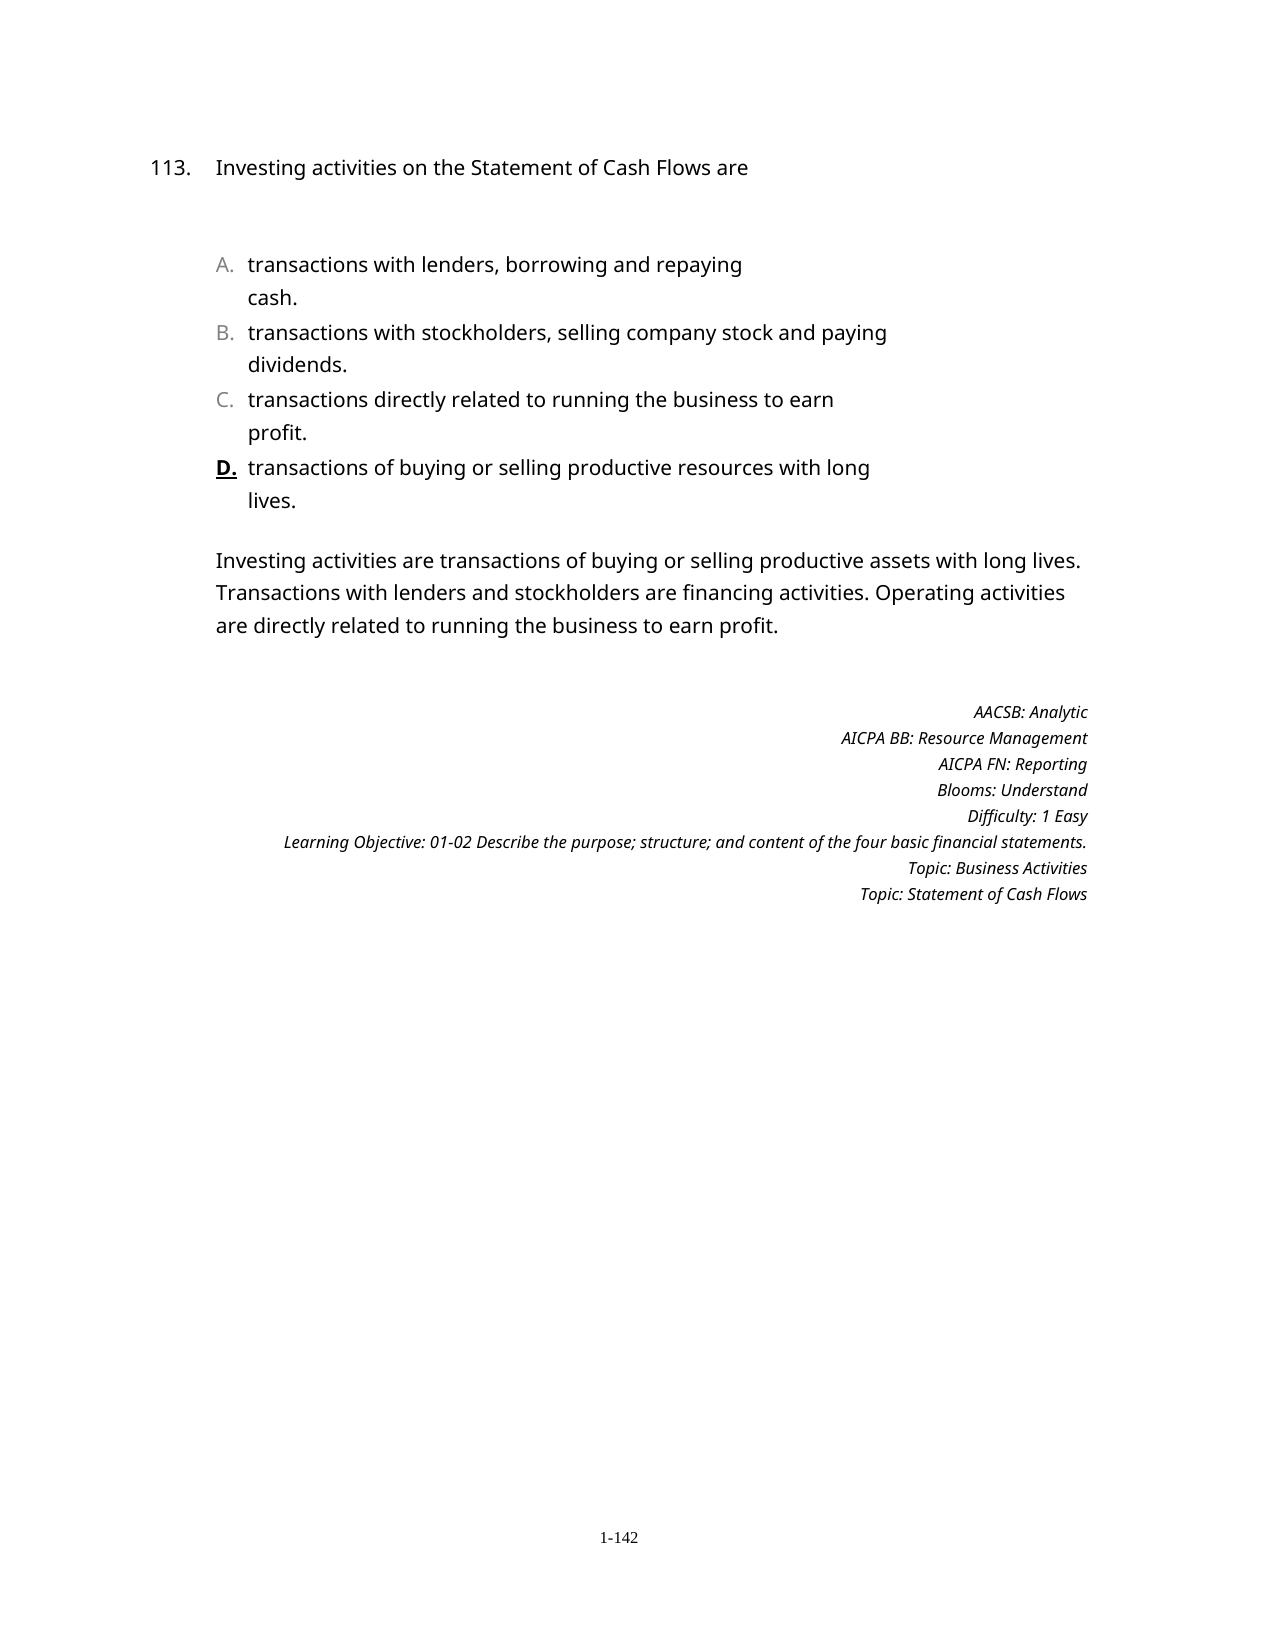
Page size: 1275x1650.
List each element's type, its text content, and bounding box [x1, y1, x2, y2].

table_header 113. [150, 153, 216, 671]
table_header AACSB: Analytic AICPA BB: Resource Management AICPA FN: Reporting Blooms: Understand Difficulty: 1 Easy Learning Objective: 01-02 Describe the purpose; structure; and content of the four basic financial statements. Topic: Business Activities Topic: Statement of Cash Flows [150, 700, 1087, 941]
table_header Investing activities on the Statement of Cash Flows are Investing activities are transactions of buying or selling productive assets with long lives. Transactions with lenders and stockholders are financing activities. Operating activities are directly related to running the business to earn profit. [216, 153, 1087, 671]
